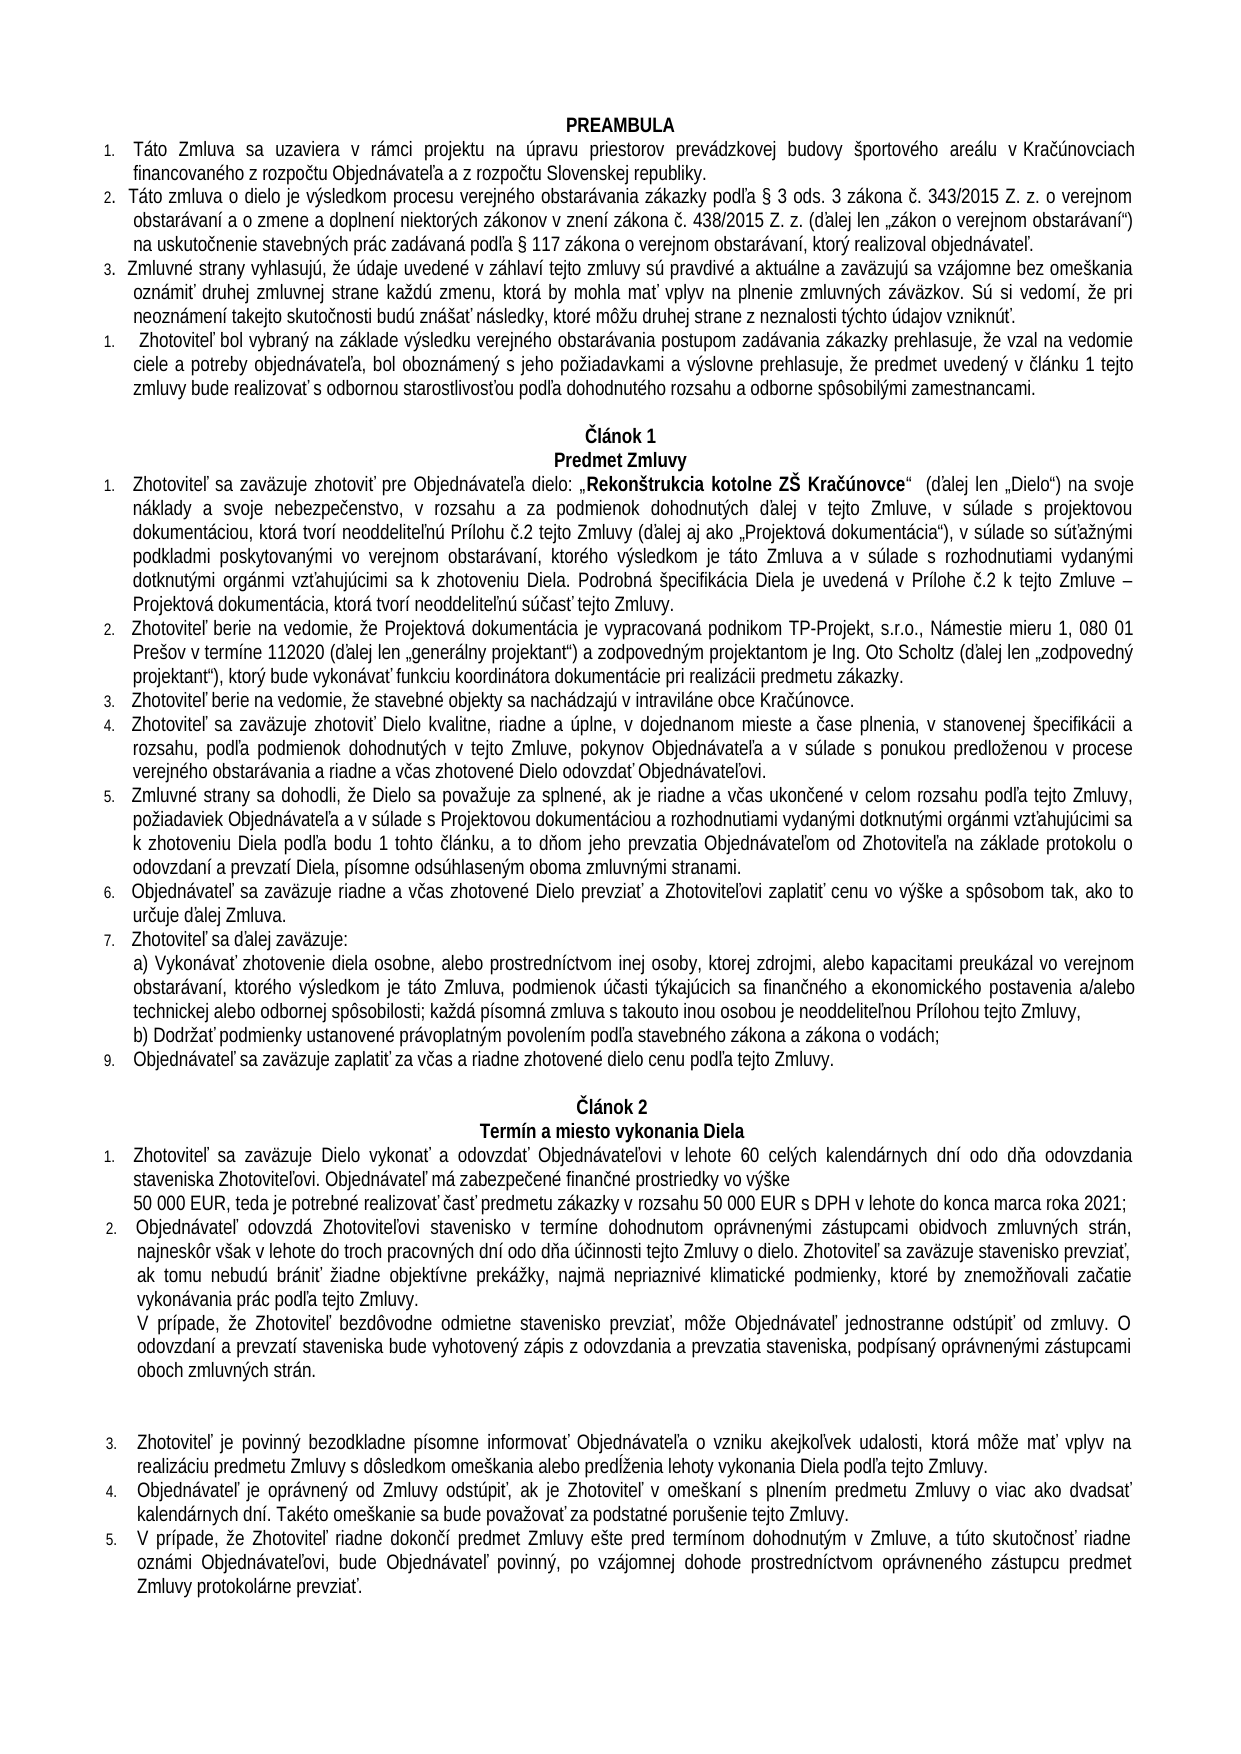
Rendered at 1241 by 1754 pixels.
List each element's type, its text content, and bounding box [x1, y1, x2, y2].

text Predmet Zmluvy [103, 448, 1137, 472]
list Objednávateľ sa zaväzuje riadne a včas zhotovené Dielo prevziať a Zhotoviteľovi zaplatiť cenu vo výške a spôsobom tak, ako to určuje ďalej Zmluva. [103, 879, 1135, 927]
list Táto Zmluva sa uzaviera v rámci projektu na úpravu priestorov prevádzkovej budovy športového areálu v Kračúnovciach financovaného z rozpočtu Objednávateľa a z rozpočtu Slovenskej republiky. [103, 137, 1135, 184]
list Zhotoviteľ je povinný bezodkladne písomne informovať Objednávateľa o vzniku akejkoľvek udalosti, ktorá môže mať vplyv na realizáciu predmetu Zmluvy s dôsledkom omeškania alebo predĺženia lehoty vykonania Diela podľa tejto Zmluvy. [106, 1430, 1133, 1478]
list Objednávateľ odovzdá Zhotoviteľovi stavenisko v termíne dohodnutom oprávnenými zástupcami obidvoch zmluvných strán, najneskôr však v lehote do troch pracovných dní odo dňa účinnosti tejto Zmluvy o dielo. Zhotoviteľ sa zaväzuje stavenisko prevziať, ak tomu nebudú brániť žiadne objektívne prekážky, najmä nepriaznivé klimatické podmienky, ktoré by znemožňovali začatie vykonávania prác podľa tejto Zmluvy. [106, 1215, 1133, 1311]
list Zhotoviteľ sa zaväzuje zhotoviť pre Objednávateľa dielo: „Rekonštrukcia kotolne ZŠ Kračúnovce“ (ďalej len „Dielo“) na svoje náklady a svoje nebezpečenstvo, v rozsahu a za podmienok dohodnutých ďalej v tejto Zmluve, v súlade s projektovou dokumentáciou, ktorá tvorí neoddeliteľnú Prílohu č.2 tejto Zmluvy (ďalej aj ako „Projektová dokumentácia“), v súlade so súťažnými podkladmi poskytovanými vo verejnom obstarávaní, ktorého výsledkom je táto Zmluva a v súlade s rozhodnutiami vydanými dotknutými orgánmi vzťahujúcimi sa k zhotoveniu Diela. Podrobná špecifikácia Diela je uvedená v Prílohe č.2 k tejto Zmluve – Projektová dokumentácia, ktorá tvorí neoddeliteľnú súčasť tejto Zmluvy. [103, 472, 1135, 616]
text 2. Táto zmluva o dielo je výsledkom procesu verejného obstarávania zákazky podľa § 3 ods. 3 zákona č. 343/2015 Z. z. o verejnom obstarávaní a o zmene a doplnení niektorých zákonov v znení zákona č. 438/2015 Z. z. (ďalej len „zákon o verejnom obstarávaní“) na uskutočnenie stavebných prác zadávaná podľa § 117 zákona o verejnom obstarávaní, ktorý realizoval objednávateľ. [103, 184, 1135, 256]
list Zhotoviteľ berie na vedomie, že stavebné objekty sa nachádzajú v intraviláne obce Kračúnovce. [103, 688, 1135, 712]
text Článok 1 [103, 424, 1137, 448]
text Článok 2 [103, 1095, 1120, 1119]
text Termín a miesto vykonania Diela [103, 1119, 1120, 1143]
list Zhotoviteľ berie na vedomie, že Projektová dokumentácia je vypracovaná podnikom TP-Projekt, s.r.o., Námestie mieru 1, 080 01 Prešov v termíne 112020 (ďalej len „generálny projektant“) a zodpovedným projektantom je Ing. Oto Scholtz (ďalej len „zodpovedný projektant“), ktorý bude vykonávať funkciu koordinátora dokumentácie pri realizácii predmetu zákazky. [103, 616, 1135, 688]
text b) Dodržať podmienky ustanovené právoplatným povolením podľa stavebného zákona a zákona o vodách; [133, 1023, 1137, 1047]
list Zhotoviteľ sa zaväzuje Dielo vykonať a odovzdať Objednávateľovi v lehote 60 celých kalendárnych dní odo dňa odovzdania staveniska Zhotoviteľovi. Objednávateľ má zabezpečené finančné prostriedky vo výške [103, 1143, 1133, 1191]
list V prípade, že Zhotoviteľ riadne dokončí predmet Zmluvy ešte pred termínom dohodnutým v Zmluve, a túto skutočnosť riadne oznámi Objednávateľovi, bude Objednávateľ povinný, po vzájomnej dohode prostredníctvom oprávneného zástupcu predmet Zmluvy protokolárne prevziať. [106, 1526, 1133, 1598]
list Zhotoviteľ sa zaväzuje zhotoviť Dielo kvalitne, riadne a úplne, v dojednanom mieste a čase plnenia, v stanovenej špecifikácii a rozsahu, podľa podmienok dohodnutých v tejto Zmluve, pokynov Objednávateľa a v súlade s ponukou predloženou v procese verejného obstarávania a riadne a včas zhotovené Dielo odovzdať Objednávateľovi. [103, 712, 1135, 783]
text V prípade, že Zhotoviteľ bezdôvodne odmietne stavenisko prevziať, môže Objednávateľ jednostranne odstúpiť od zmluvy. O odovzdaní a prevzatí staveniska bude vyhotovený zápis z odovzdania a prevzatia staveniska, podpísaný oprávnenými zástupcami oboch zmluvných strán. [137, 1311, 1133, 1382]
list Objednávateľ je oprávnený od Zmluvy odstúpiť, ak je Zhotoviteľ v omeškaní s plnením predmetu Zmluvy o viac ako dvadsať kalendárnych dní. Takéto omeškanie sa bude považovať za podstatné porušenie tejto Zmluvy. [106, 1478, 1133, 1526]
list Zmluvné strany sa dohodli, že Dielo sa považuje za splnené, ak je riadne a včas ukončené v celom rozsahu podľa tejto Zmluvy, požiadaviek Objednávateľa a v súlade s Projektovou dokumentáciou a rozhodnutiami vydanými dotknutými orgánmi vzťahujúcimi sa k zhotoveniu Diela podľa bodu 1 tohto článku, a to dňom jeho prevzatia Objednávateľom od Zhotoviteľa na základe protokolu o odovzdaní a prevzatí Diela, písomne odsúhlaseným oboma zmluvnými stranami. [103, 783, 1135, 879]
text a) Vykonávať zhotovenie diela osobne, alebo prostredníctvom inej osoby, ktorej zdrojmi, alebo kapacitami preukázal vo verejnom obstarávaní, ktorého výsledkom je táto Zmluva, podmienok účasti týkajúcich sa finančného a ekonomického postavenia a/alebo technickej alebo odbornej spôsobilosti; každá písomná zmluva s takouto inou osobou je neoddeliteľnou Prílohou tejto Zmluvy, [133, 951, 1137, 1023]
list Objednávateľ sa zaväzuje zaplatiť za včas a riadne zhotovené dielo cenu podľa tejto Zmluvy. [103, 1047, 1137, 1071]
list Zhotoviteľ sa ďalej zaväzuje: [103, 927, 1135, 951]
text PREAMBULA [103, 113, 1137, 137]
text 3. Zmluvné strany vyhlasujú, že údaje uvedené v záhlaví tejto zmluvy sú pravdivé a aktuálne a zaväzujú sa vzájomne bez omeškania oznámiť druhej zmluvnej strane každú zmenu, ktorá by mohla mať vplyv na plnenie zmluvných záväzkov. Sú si vedomí, že pri neoznámení takejto skutočnosti budú znášať následky, ktoré môžu druhej strane z neznalosti týchto údajov vzniknúť. [103, 256, 1135, 328]
text 50 000 EUR, teda je potrebné realizovať časť predmetu zákazky v rozsahu 50 000 EUR s DPH v lehote do konca marca roka 2021; [133, 1191, 1133, 1215]
list Zhotoviteľ bol vybraný na základe výsledku verejného obstarávania postupom zadávania zákazky prehlasuje, že vzal na vedomie ciele a potreby objednávateľa, bol oboznámený s jeho požiadavkami a výslovne prehlasuje, že predmet uvedený v článku 1 tejto zmluvy bude realizovať s odbornou starostlivosťou podľa dohodnutého rozsahu a odborne spôsobilými zamestnancami. [103, 328, 1135, 400]
